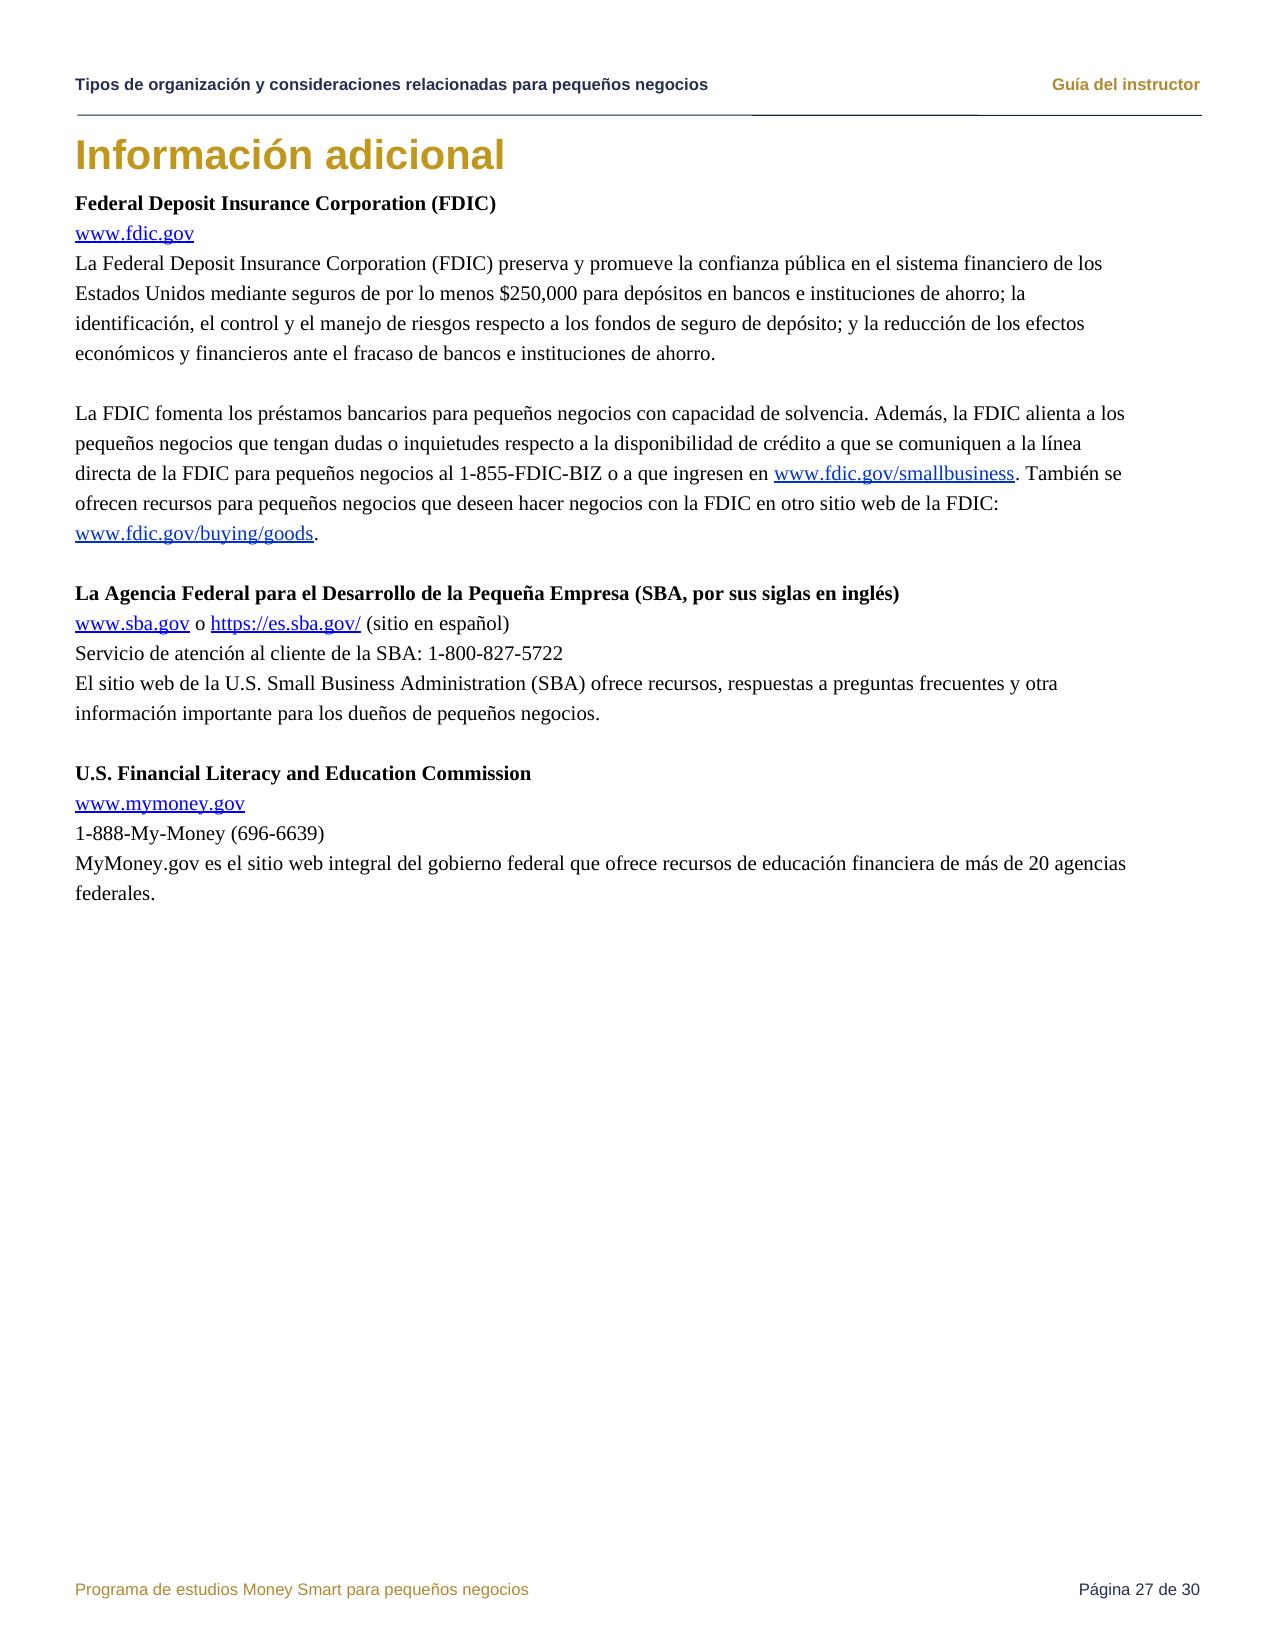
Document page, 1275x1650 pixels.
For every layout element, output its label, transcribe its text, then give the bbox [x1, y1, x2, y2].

text La Federal Deposit Insurance Corporation (FDIC) preserva y promueve la confianza pública en el sistema financiero de los Estados Unidos mediante seguros de por lo menos $250,000 para depósitos en bancos e instituciones de ahorro; la identificación, el control y el manejo de riesgos respecto a los fondos de seguro de depósito; y la reducción de los efectos económicos y financieros ante el fracaso de bancos e instituciones de ahorro. [75, 250, 1131, 364]
text www.sba.gov o https://es.sba.gov/ (sitio en español) [75, 610, 1131, 634]
text La Agencia Federal para el Desarrollo de la Pequeña Empresa (SBA, por sus siglas en inglés) [75, 580, 1131, 604]
text Servicio de atención al cliente de la SBA: 1-800-827-5722 [75, 640, 1131, 664]
text Federal Deposit Insurance Corporation (FDIC) [75, 190, 1131, 214]
text MyMoney.gov es el sitio web integral del gobierno federal que ofrece recursos de educación financiera de más de 20 agencias federales. [75, 850, 1131, 904]
text www.fdic.gov [75, 220, 1131, 244]
text 1-888-My-Money (696-6639) [75, 820, 1131, 844]
subtitle Información adicional [75, 130, 1200, 178]
text El sitio web de la U.S. Small Business Administration (SBA) ofrece recursos, respuestas a preguntas frecuentes y otra información importante para los dueños de pequeños negocios. [75, 670, 1131, 724]
text www.mymoney.gov [75, 790, 1131, 814]
text U.S. Financial Literacy and Education Commission [75, 760, 1131, 784]
text La FDIC fomenta los préstamos bancarios para pequeños negocios con capacidad de solvencia. Además, la FDIC alienta a los pequeños negocios que tengan dudas o inquietudes respecto a la disponibilidad de crédito a que se comuniquen a la línea directa de la FDIC para pequeños negocios al 1-855-FDIC-BIZ o a que ingresen en www.fdic.gov/smallbusiness. También se ofrecen recursos para pequeños negocios que deseen hacer negocios con la FDIC en otro sitio web de la FDIC: www.fdic.gov/buying/goods. [75, 400, 1131, 544]
